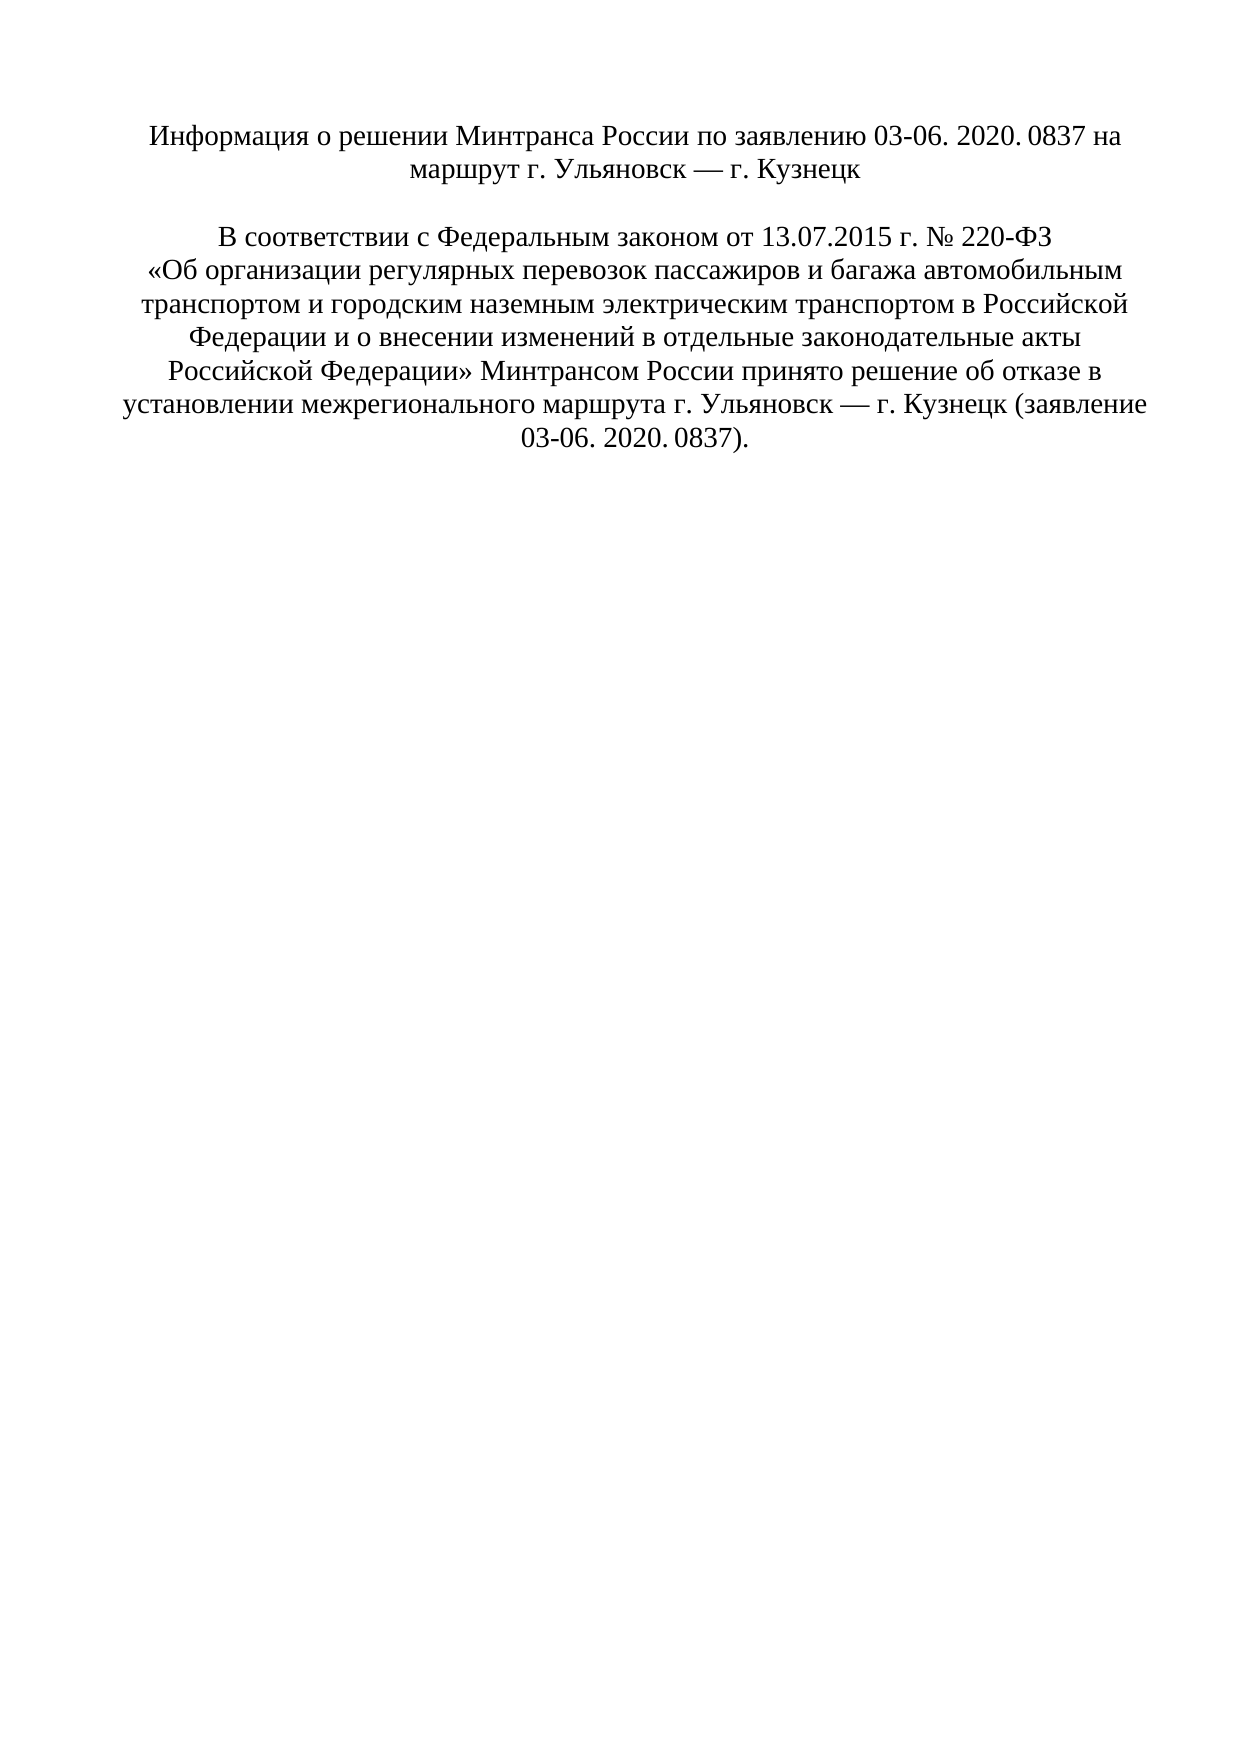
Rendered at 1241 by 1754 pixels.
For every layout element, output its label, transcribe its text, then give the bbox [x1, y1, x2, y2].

text Информация о решении Минтранса России по заявлению 03-06. 2020. 0837 на маршрут г. Ульяновск — г. Кузнецк [118, 118, 1152, 185]
text В соответствии с Федеральным законом от 13.07.2015 г. № 220-ФЗ «Об организации регулярных перевозок пассажиров и багажа автомобильным транспортом и городским наземным электрическим транспортом в Российской Федерации и о внесении изменений в отдельные законодательные акты Российской Федерации» Минтрансом России принято решение об отказе в установлении межрегионального маршрута г. Ульяновск — г. Кузнецк (заявление 03-06. 2020. 0837). [118, 219, 1152, 453]
